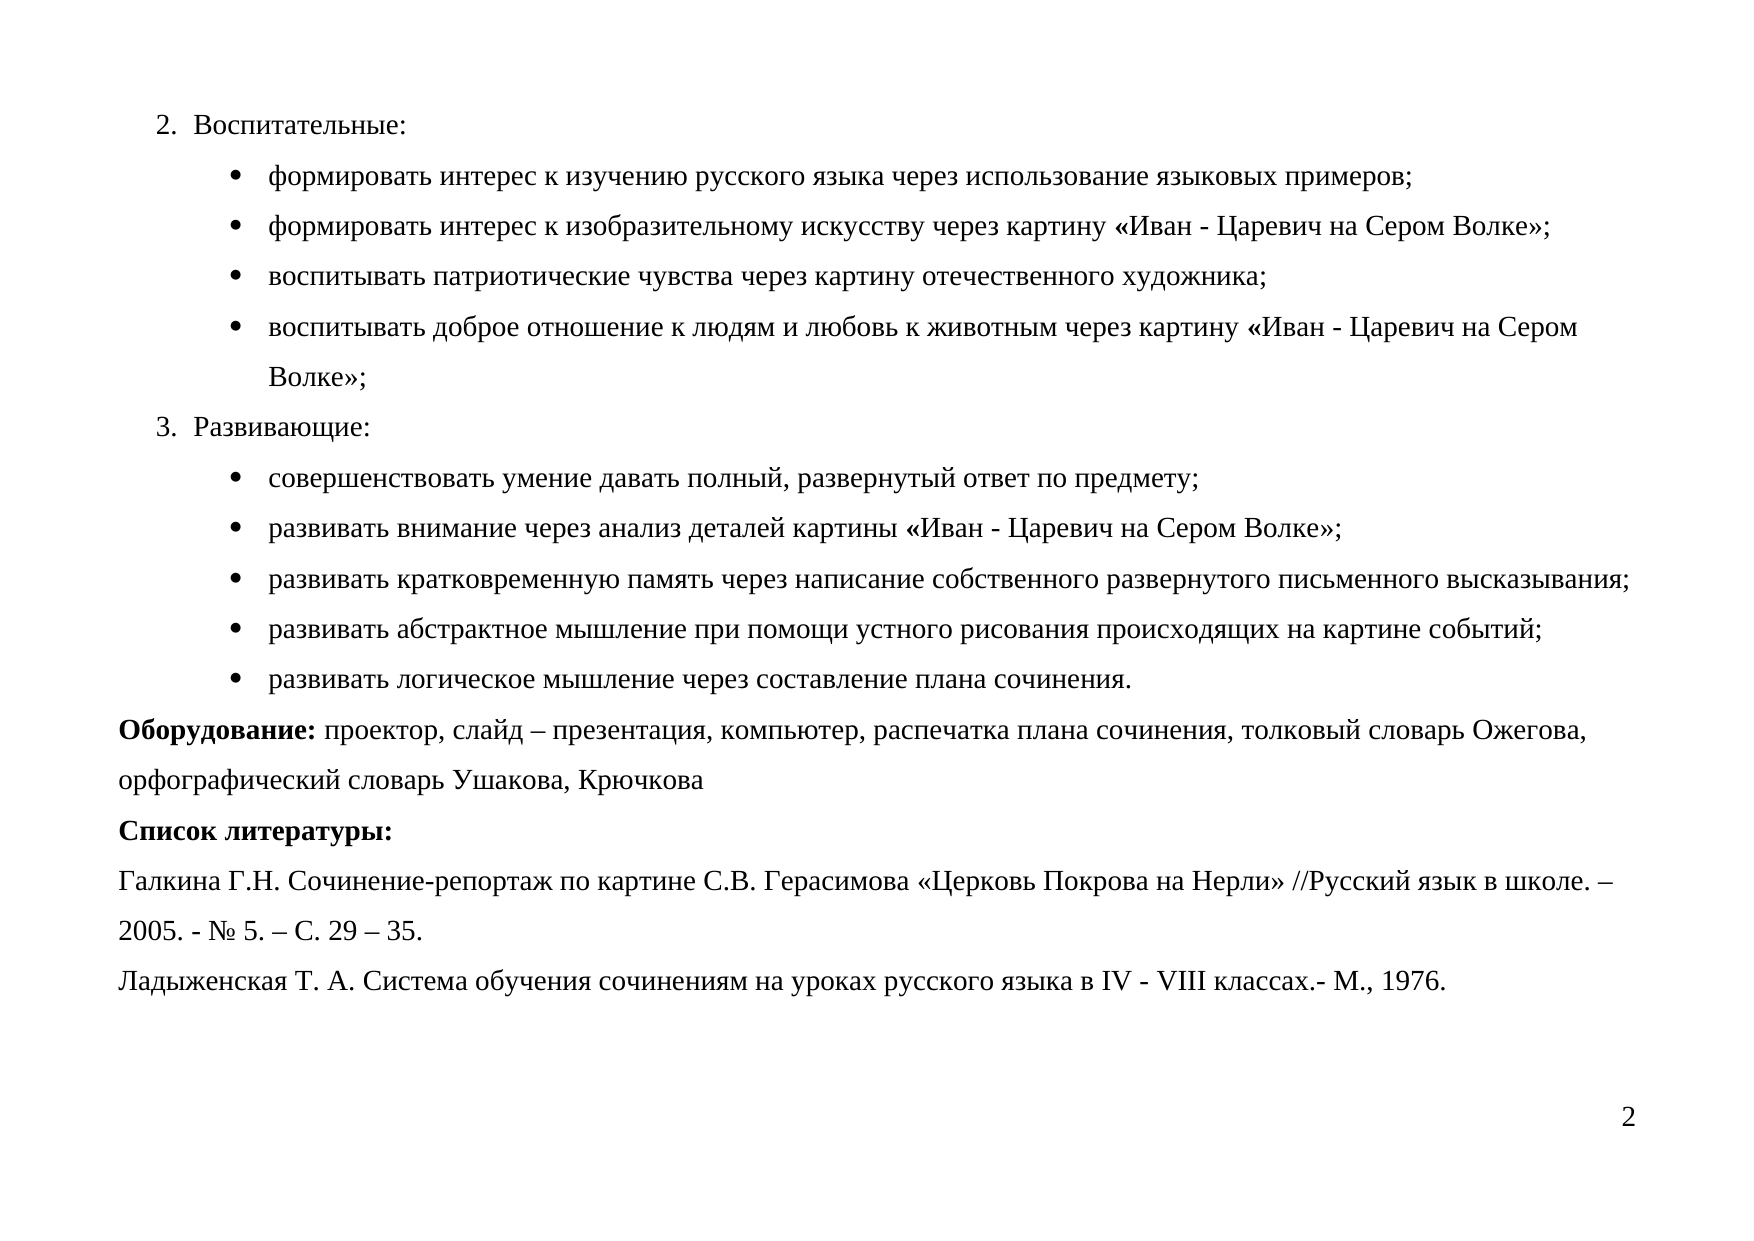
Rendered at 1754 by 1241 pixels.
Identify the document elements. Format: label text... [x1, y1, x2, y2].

list развивать кратковременную память через написание собственного развернутого письменного высказывания; [231, 561, 1636, 594]
list развивать внимание через анализ деталей картины «Иван - Царевич на Сером Волке»; [231, 510, 1636, 544]
list формировать интерес к изучению русского языка через использование языковых примеров; [231, 158, 1636, 191]
text Оборудование: проектор, слайд – презентация, компьютер, распечатка плана сочинения, толковый словарь Ожегова, орфографический словарь Ушакова, Крючкова [118, 712, 1636, 796]
list развивать абстрактное мышление при помощи устного рисования происходящих на картине событий; [231, 611, 1636, 645]
text Список литературы: [118, 813, 1636, 846]
text Ладыженская Т. А. Система обучения сочинениям на уроках русского языка в IV - VIII классах.- М., 1976. [118, 963, 1636, 997]
list формировать интерес к изобразительному искусству через картину «Иван - Царевич на Сером Волке»; [231, 208, 1636, 242]
list совершенствовать умение давать полный, развернутый ответ по предмету; [231, 460, 1636, 493]
list воспитывать патриотические чувства через картину отечественного художника; [231, 258, 1636, 292]
list Развивающие: [156, 409, 1636, 443]
text Галкина Г.Н. Сочинение-репортаж по картине С.В. Герасимова «Церковь Покрова на Нерли» //Русский язык в школе. – 2005. - № 5. – С. 29 – 35. [118, 863, 1636, 947]
list воспитывать доброе отношение к людям и любовь к животным через картину «Иван - Царевич на Сером Волке»; [231, 309, 1636, 393]
list развивать логическое мышление через составление плана сочинения. [231, 662, 1636, 695]
list Воспитательные: [156, 107, 1636, 141]
